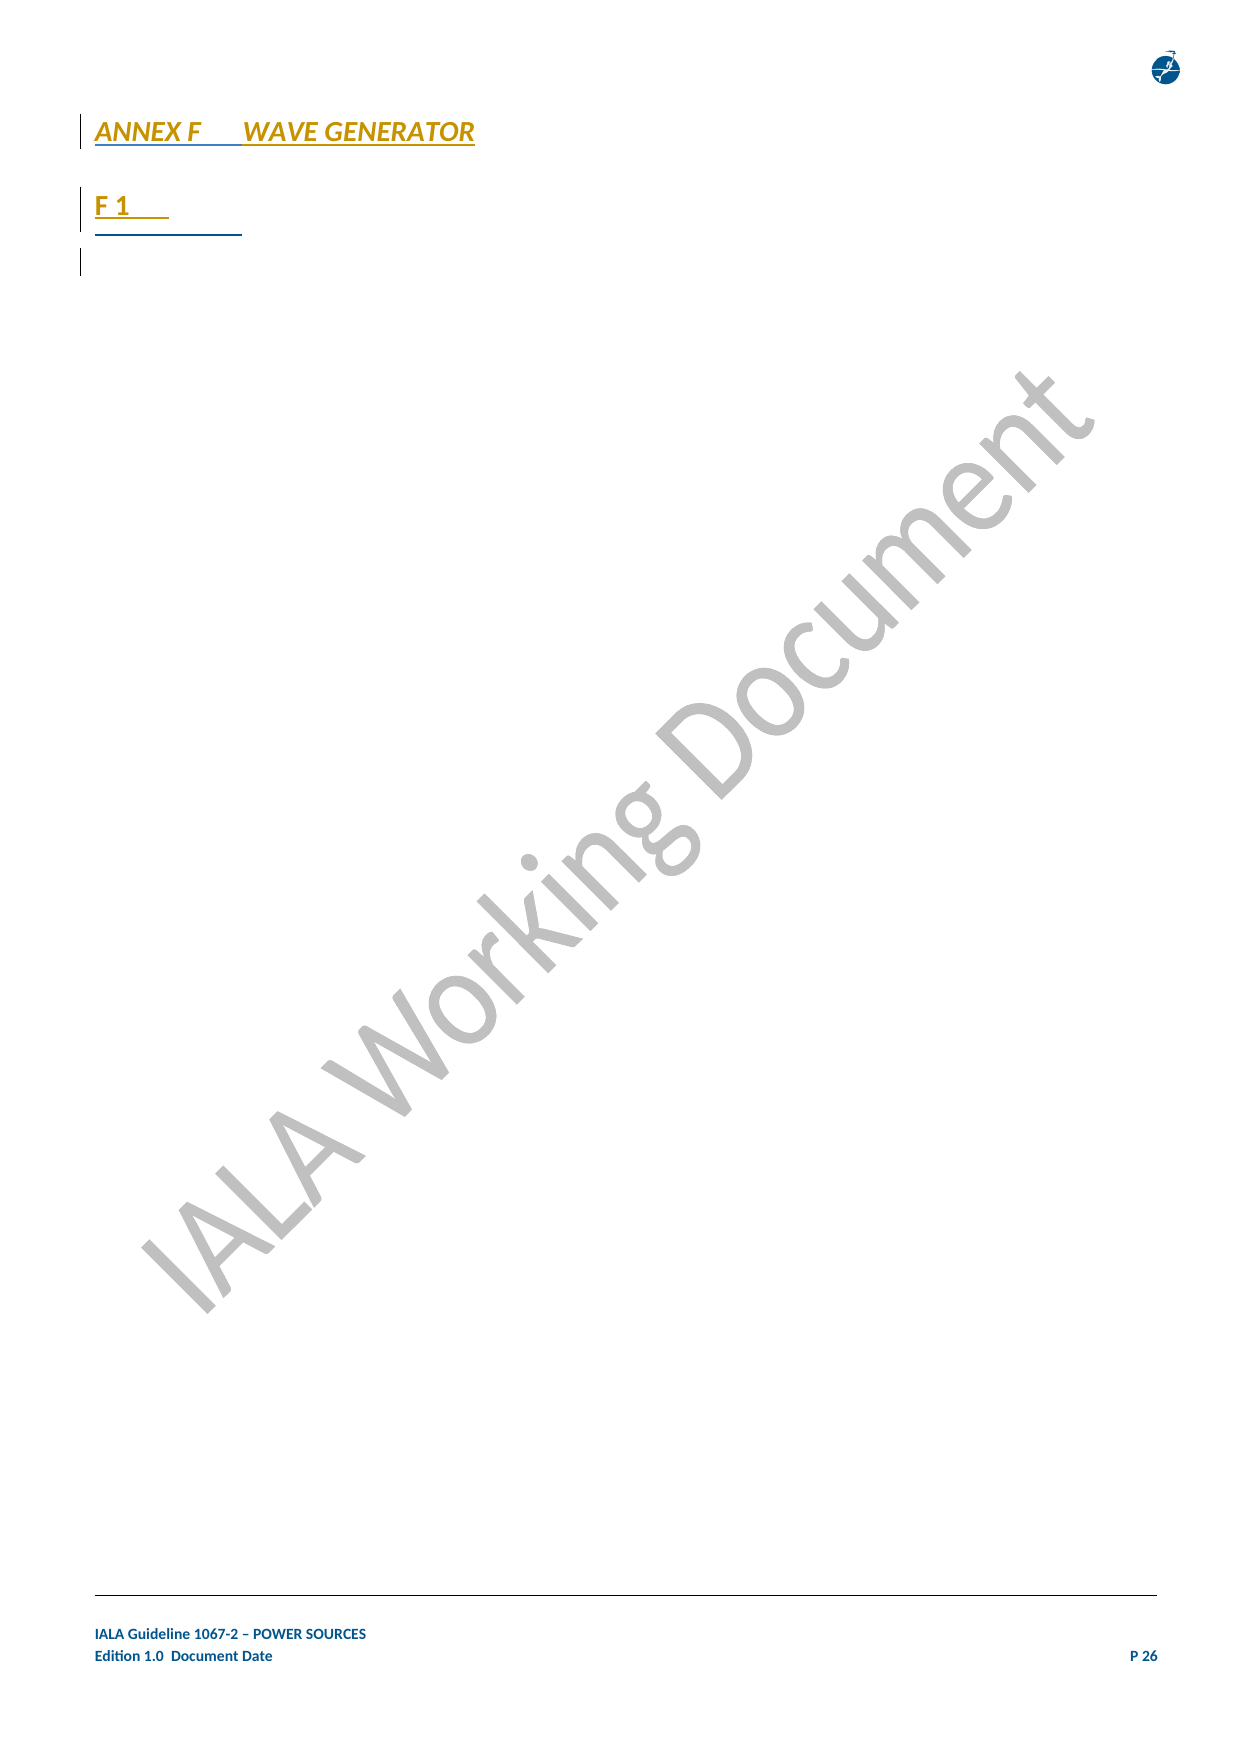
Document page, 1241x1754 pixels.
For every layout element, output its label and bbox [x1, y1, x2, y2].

picture [1120, 0, 1239, 119]
